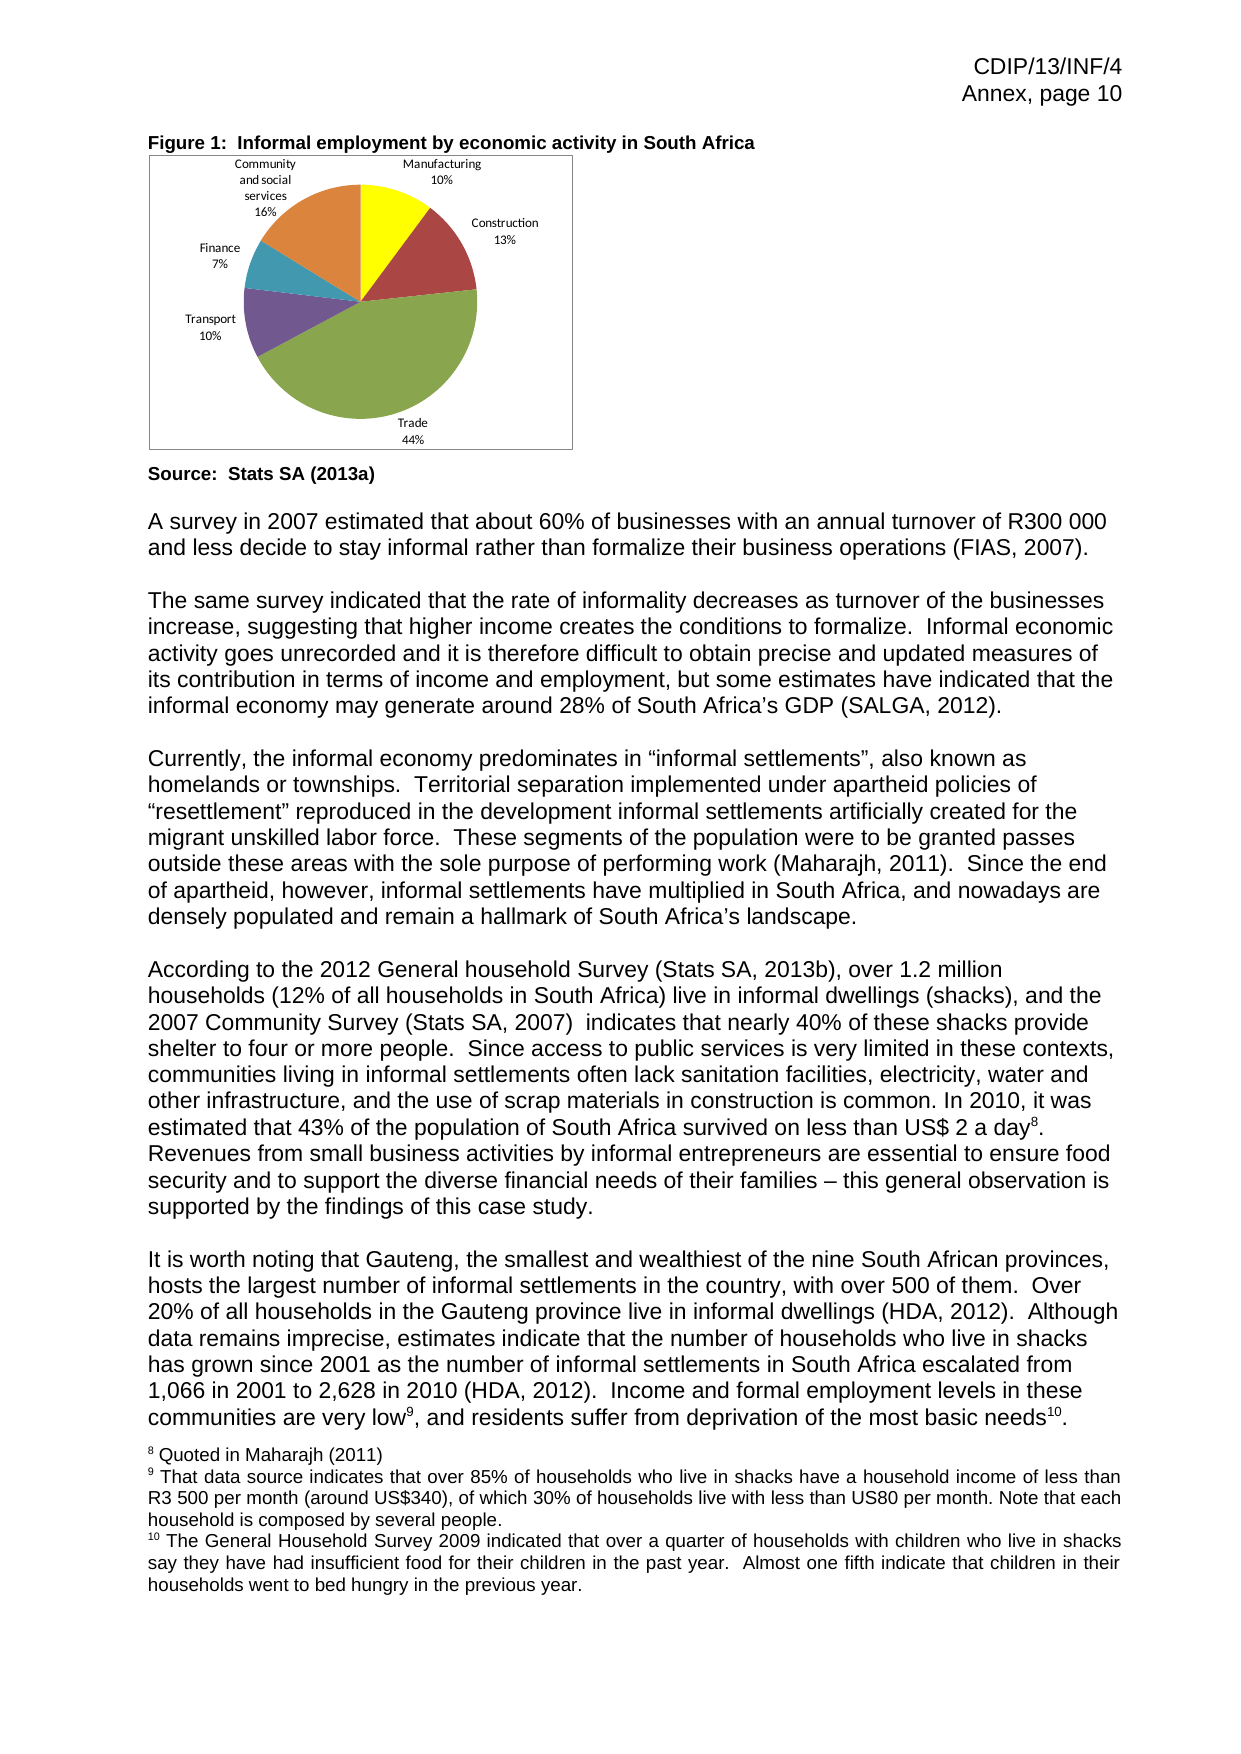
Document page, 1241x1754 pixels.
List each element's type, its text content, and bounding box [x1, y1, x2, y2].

text It is worth noting that Gauteng, the smallest and wealthiest of the nine South African provinces, hosts the largest number of informal settlements in the country, with over 500 of them. Over 20% of all households in the Gauteng province live in informal dwellings (HDA, 2012). Although data remains imprecise, estimates indicate that the number of households who live in shacks has grown since 2001 as the number of informal settlements in South Africa escalated from 1,066 in 2001 to 2,628 in 2010 (HDA, 2012). Income and formal employment levels in these communities are very low, and residents suffer from deprivation of the most basic needs. [148, 1246, 1122, 1430]
text The same survey indicated that the rate of informality decreases as turnover of the businesses increase, suggesting that higher income creates the conditions to formalize. Informal economic activity goes unrecorded and it is therefore difficult to obtain precise and updated measures of its contribution in terms of income and employment, but some estimates have indicated that the informal economy may generate around 28% of South Africa’s GDP (SALGA, 2012). [148, 587, 1122, 718]
text Currently, the informal economy predominates in “informal settlements”, also known as homelands or townships. Territorial separation implemented under apartheid policies of “resettlement” reproduced in the development informal settlements artificially created for the migrant unskilled labor force. These segments of the population were to be granted passes outside these areas with the sole purpose of performing work (Maharajh, 2011). Since the end of apartheid, however, informal settlements have multiplied in South Africa, and nowadays are densely populated and remain a hallmark of South Africa’s landscape. [148, 745, 1122, 929]
text According to the 2012 General household Survey (Stats SA, 2013b), over 1.2 million households (12% of all households in South Africa) live in informal dwellings (shacks), and the 2007 Community Survey (Stats SA, 2007) indicates that nearly 40% of these shacks provide shelter to four or more people. Since access to public services is very limited in these contexts, communities living in informal settlements often lack sanitation facilities, electricity, water and other infrastructure, and the use of scrap materials in construction is common. In 2010, it was estimated that 43% of the population of South Africa survived on less than US$ 2 a day. Revenues from small business activities by informal entrepreneurs are essential to ensure food security and to support the diverse financial needs of their families – this general observation is supported by the findings of this case study. [148, 956, 1122, 1219]
text Figure 1: Informal employment by economic activity in South Africa [148, 132, 1122, 154]
text Source: Stats SA (2013a) [148, 463, 1122, 484]
text A survey in 2007 estimated that about 60% of businesses with an annual turnover of R300 000 and less decide to stay informal rather than formalize their business operations (FIAS, 2007). [148, 508, 1122, 560]
